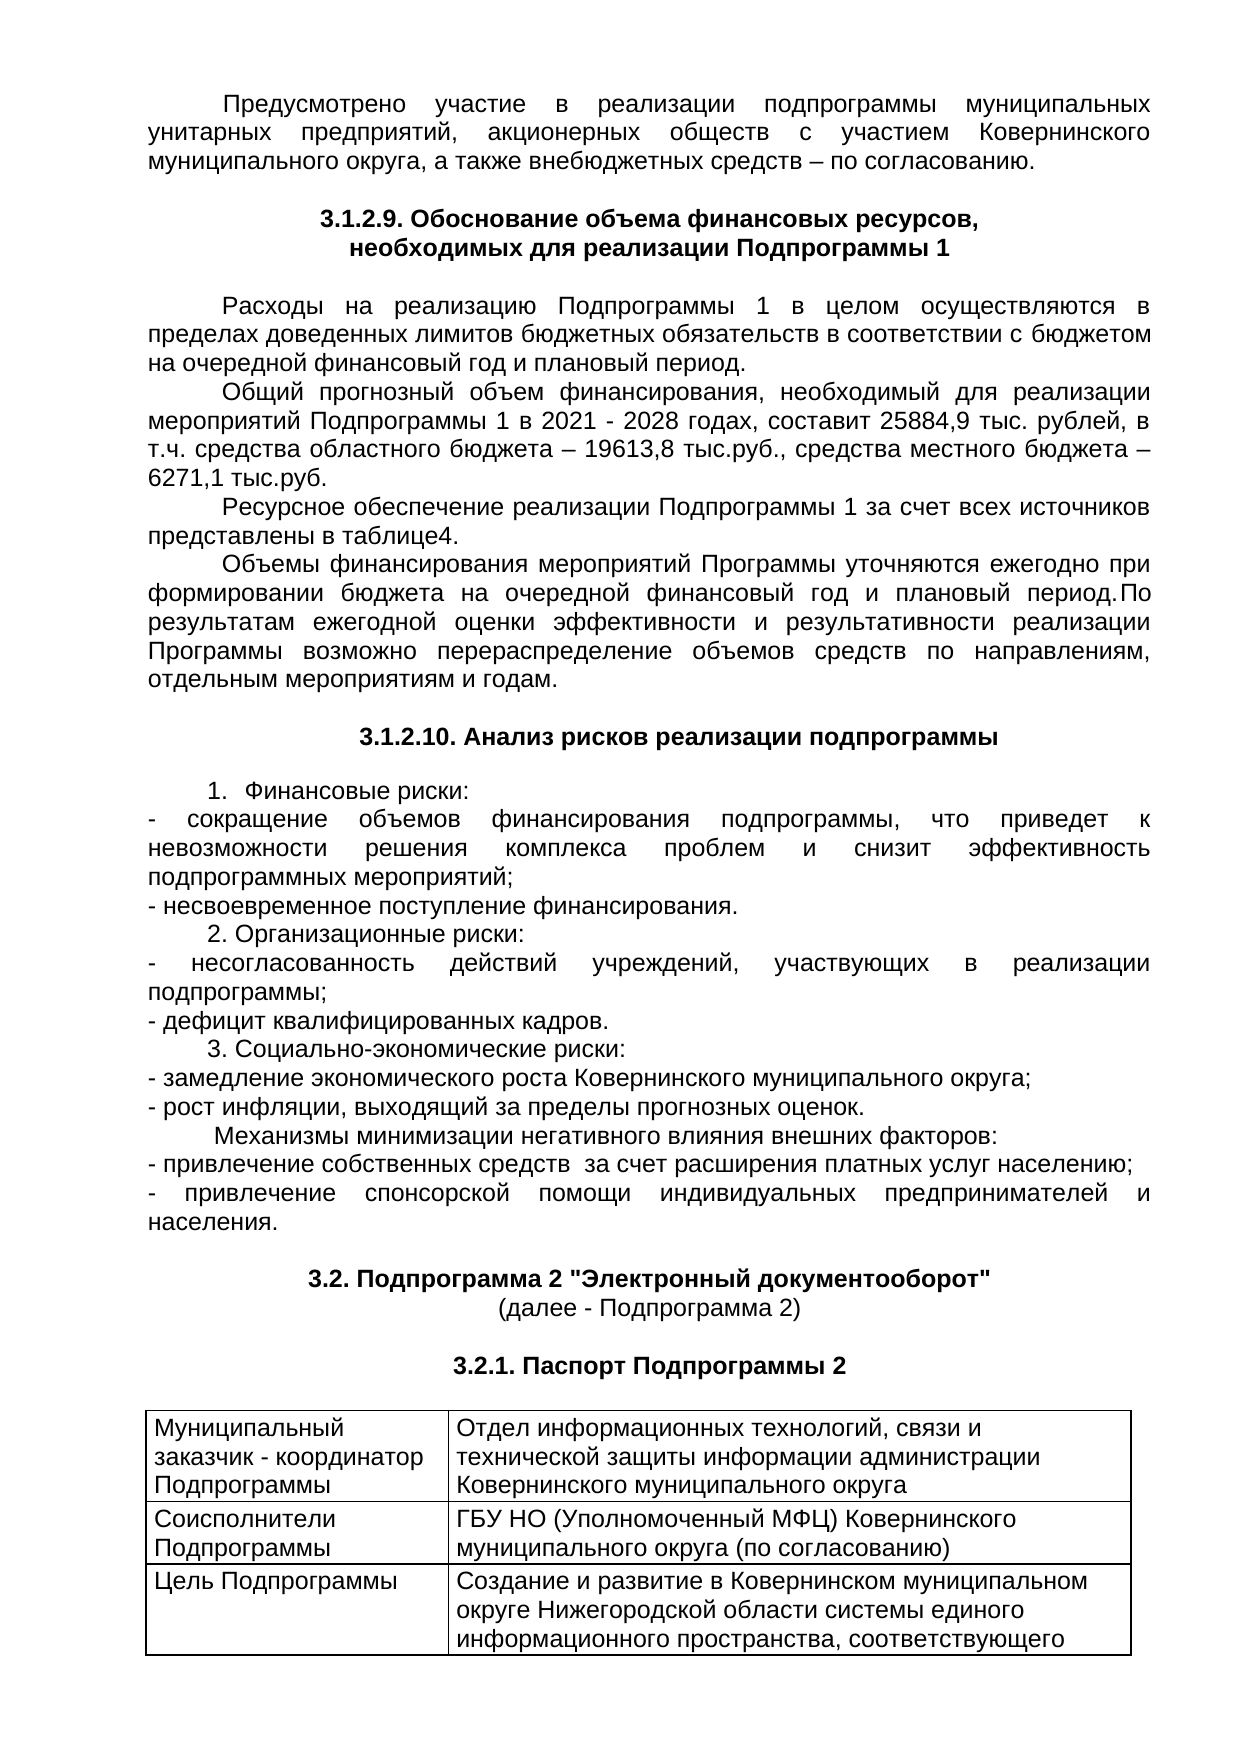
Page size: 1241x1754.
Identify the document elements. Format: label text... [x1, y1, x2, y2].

text - несогласованность действий учреждений, участвующих в реализации подпрограммы; [148, 948, 1152, 1006]
text - рост инфляции, выходящий за пределы прогнозных оценок. [148, 1092, 1152, 1121]
text Предусмотрено участие в реализации подпрограммы муниципальных унитарных предприятий, акционерных обществ с участием Ковернинского муниципального округа, а также внебюджетных средств – по согласованию. [148, 89, 1152, 175]
text 3.1.2.9. Обоснование объема финансовых ресурсов, необходимых для реализации Подпрограммы 1 [148, 204, 1152, 262]
table_cell Цель Подпрограммы [147, 1565, 448, 1654]
text - сокращение объемов финансирования подпрограммы, что приведет к невозможности решения комплекса проблем и снизит эффективность подпрограммных мероприятий; [148, 804, 1152, 891]
text Объемы финансирования мероприятий Программы уточняются ежегодно при формировании бюджета на очередной финансовый год и плановый период.По результатам ежегодной оценки эффективности и результативности реализации Программы возможно перераспределение объемов средств по направлениям, отдельным мероприятиям и годам. [148, 549, 1152, 693]
text 2. Организационные риски: [207, 919, 1152, 948]
text Ресурсное обеспечение реализации Подпрограммы 1 за счет всех источников представлены в таблице4. [148, 492, 1152, 549]
list Финансовые риски: [207, 776, 1152, 804]
text - привлечение собственных средств за счет расширения платных услуг населению; [148, 1149, 1152, 1178]
text Общий прогнозный объем финансирования, необходимый для реализации мероприятий Подпрограммы 1 в 2021 - 2028 годах, составит 25884,9 тыс. рублей, в т.ч. средства областного бюджета – 19613,8 тыс.руб., средства местного бюджета – 6271,1 тыс.руб. [148, 377, 1152, 492]
table_cell Муниципальный заказчик - координатор Подпрограммы [147, 1411, 448, 1501]
table_cell Отдел информационных технологий, связи и технической защиты информации администрации Ковернинского муниципального округа [449, 1411, 1130, 1501]
text - несвоевременное поступление финансирования. [148, 891, 1152, 919]
text 3.1.2.10. Анализ рисков реализации подпрограммы [207, 722, 1152, 751]
text 3. Социально-экономические риски: [207, 1034, 1152, 1063]
text (далее - Подпрограмма 2) [148, 1293, 1152, 1322]
text 3.2. Подпрограмма 2 "Электронный документооборот" [148, 1264, 1152, 1293]
text - привлечение спонсорской помощи индивидуальных предпринимателей и населения. [148, 1178, 1152, 1236]
text 3.2.1. Паспорт Подпрограммы 2 [148, 1351, 1152, 1379]
text - дефицит квалифицированных кадров. [148, 1006, 1152, 1034]
text - замедление экономического роста Ковернинского муниципального округа; [148, 1063, 1152, 1092]
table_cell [449, 1565, 1130, 1654]
table_cell ГБУ НО (Уполномоченный МФЦ) Ковернинского муниципального округа (по согласованию) [449, 1502, 1130, 1563]
table_cell Соисполнители Подпрограммы [147, 1502, 448, 1563]
text Расходы на реализацию Подпрограммы 1 в целом осуществляются в пределах доведенных лимитов бюджетных обязательств в соответствии с бюджетом на очередной финансовый год и плановый период. [148, 291, 1152, 377]
text Механизмы минимизации негативного влияния внешних факторов: [207, 1121, 1152, 1149]
